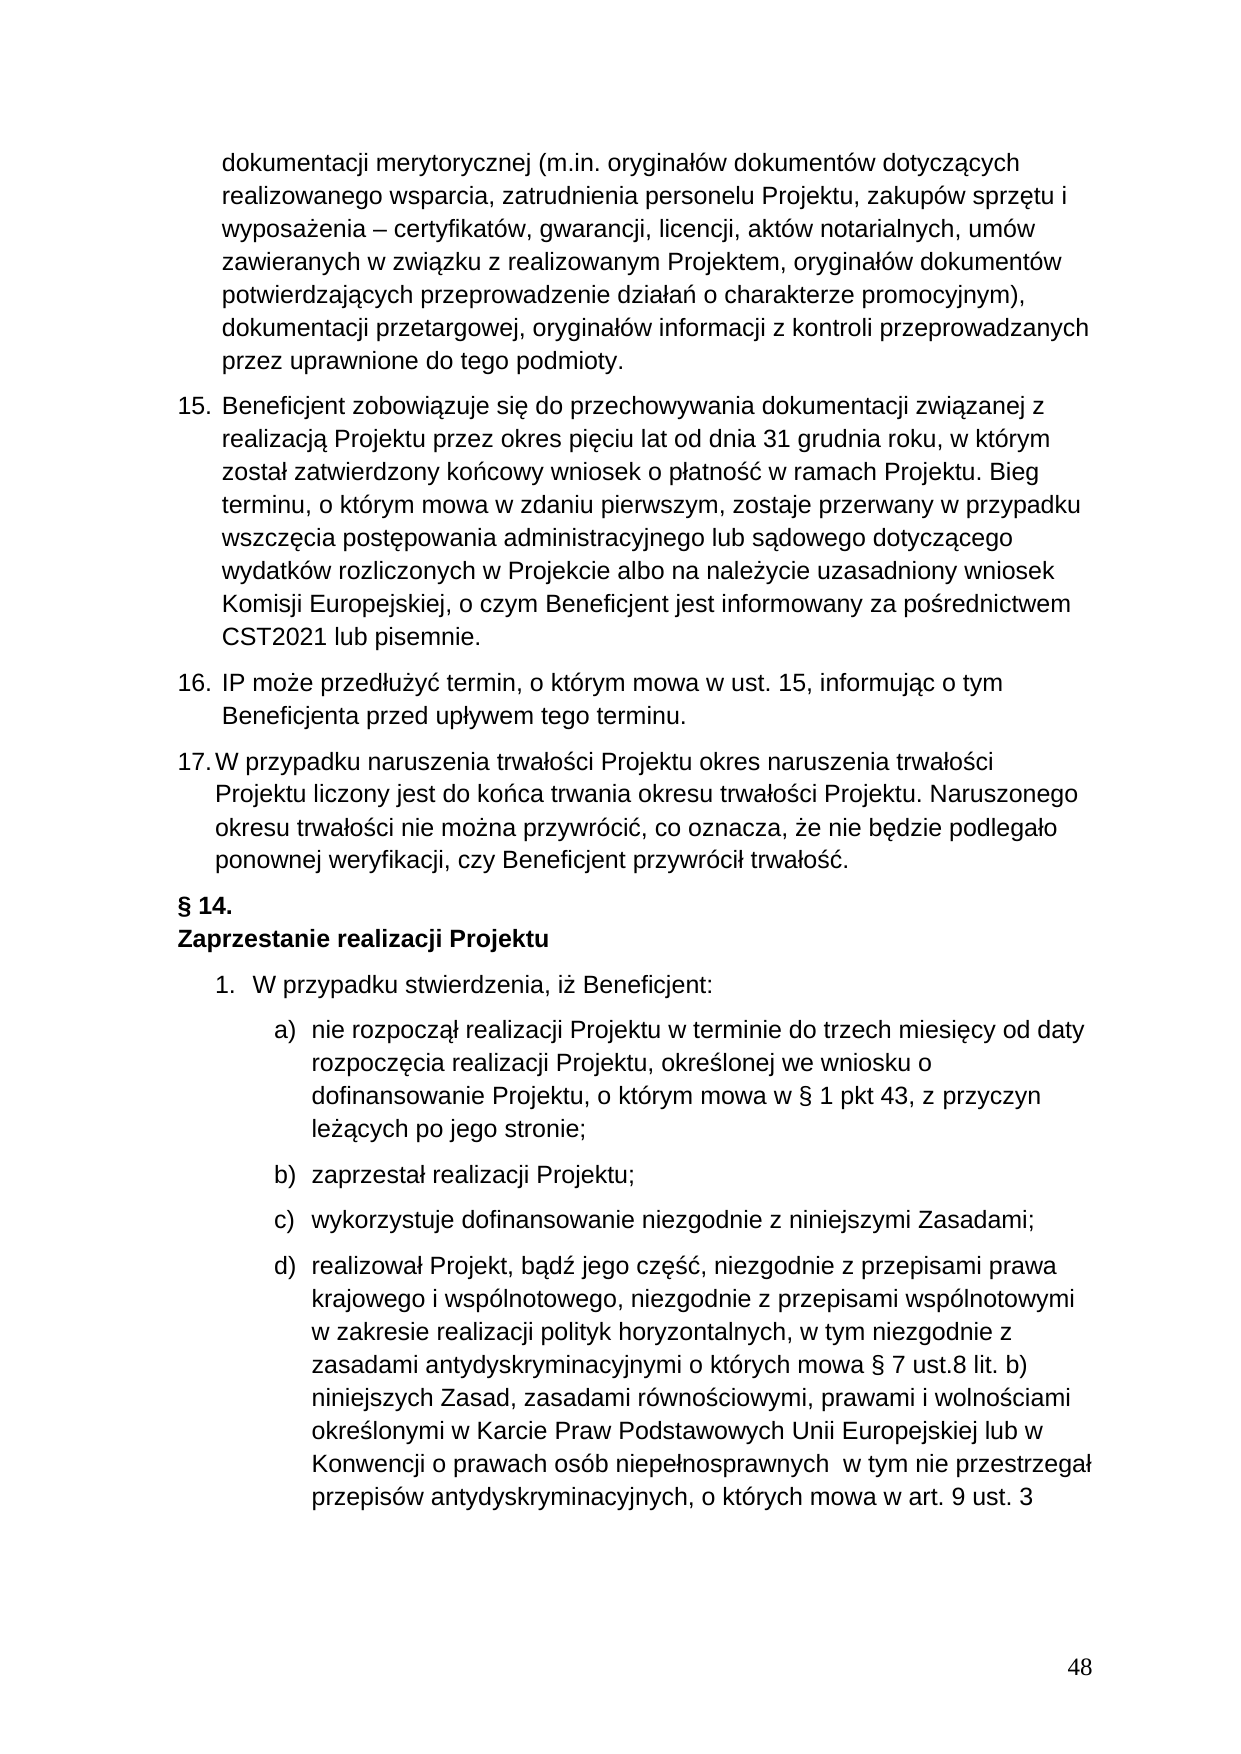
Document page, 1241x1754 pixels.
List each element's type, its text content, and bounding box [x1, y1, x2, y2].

list Beneficjent zobowiązuje się do przechowywania dokumentacji związanej z realizacją Projektu przez okres pięciu lat od dnia 31 grudnia roku, w którym został zatwierdzony końcowy wniosek o płatność w ramach Projektu. Bieg terminu, o którym mowa w zdaniu pierwszym, zostaje przerwany w przypadku wszczęcia postępowania administracyjnego lub sądowego dotyczącego wydatków rozliczonych w Projekcie albo na należycie uzasadniony wniosek Komisji Europejskiej, o czym Beneficjent jest informowany za pośrednictwem CST2021 lub pisemnie. [177, 391, 1093, 651]
list zaprzestał realizacji Projektu; [274, 1160, 1093, 1188]
subtitle § 14. Zaprzestanie realizacji Projektu [177, 891, 1093, 953]
list wykorzystuje dofinansowanie niezgodnie z niniejszymi Zasadami; [274, 1205, 1093, 1234]
list W przypadku stwierdzenia, iż Beneficjent: [215, 969, 1093, 998]
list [274, 1251, 1093, 1511]
list IP może przedłużyć termin, o którym mowa w ust. 15, informując o tym Beneficjenta przed upływem tego terminu. [177, 668, 1093, 730]
list nie rozpoczął realizacji Projektu w terminie do trzech miesięcy od daty rozpoczęcia realizacji Projektu, określonej we wniosku o dofinansowanie Projektu, o którym mowa w § 1 pkt 43, z przyczyn leżących po jego stronie; [274, 1015, 1093, 1143]
list W przypadku naruszenia trwałości Projektu okres naruszenia trwałości Projektu liczony jest do końca trwania okresu trwałości Projektu. Naruszonego okresu trwałości nie można przywrócić, co oznacza, że nie będzie podlegało ponownej weryfikacji, czy Beneficjent przywrócił trwałość. [177, 746, 1093, 874]
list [177, 148, 1093, 374]
